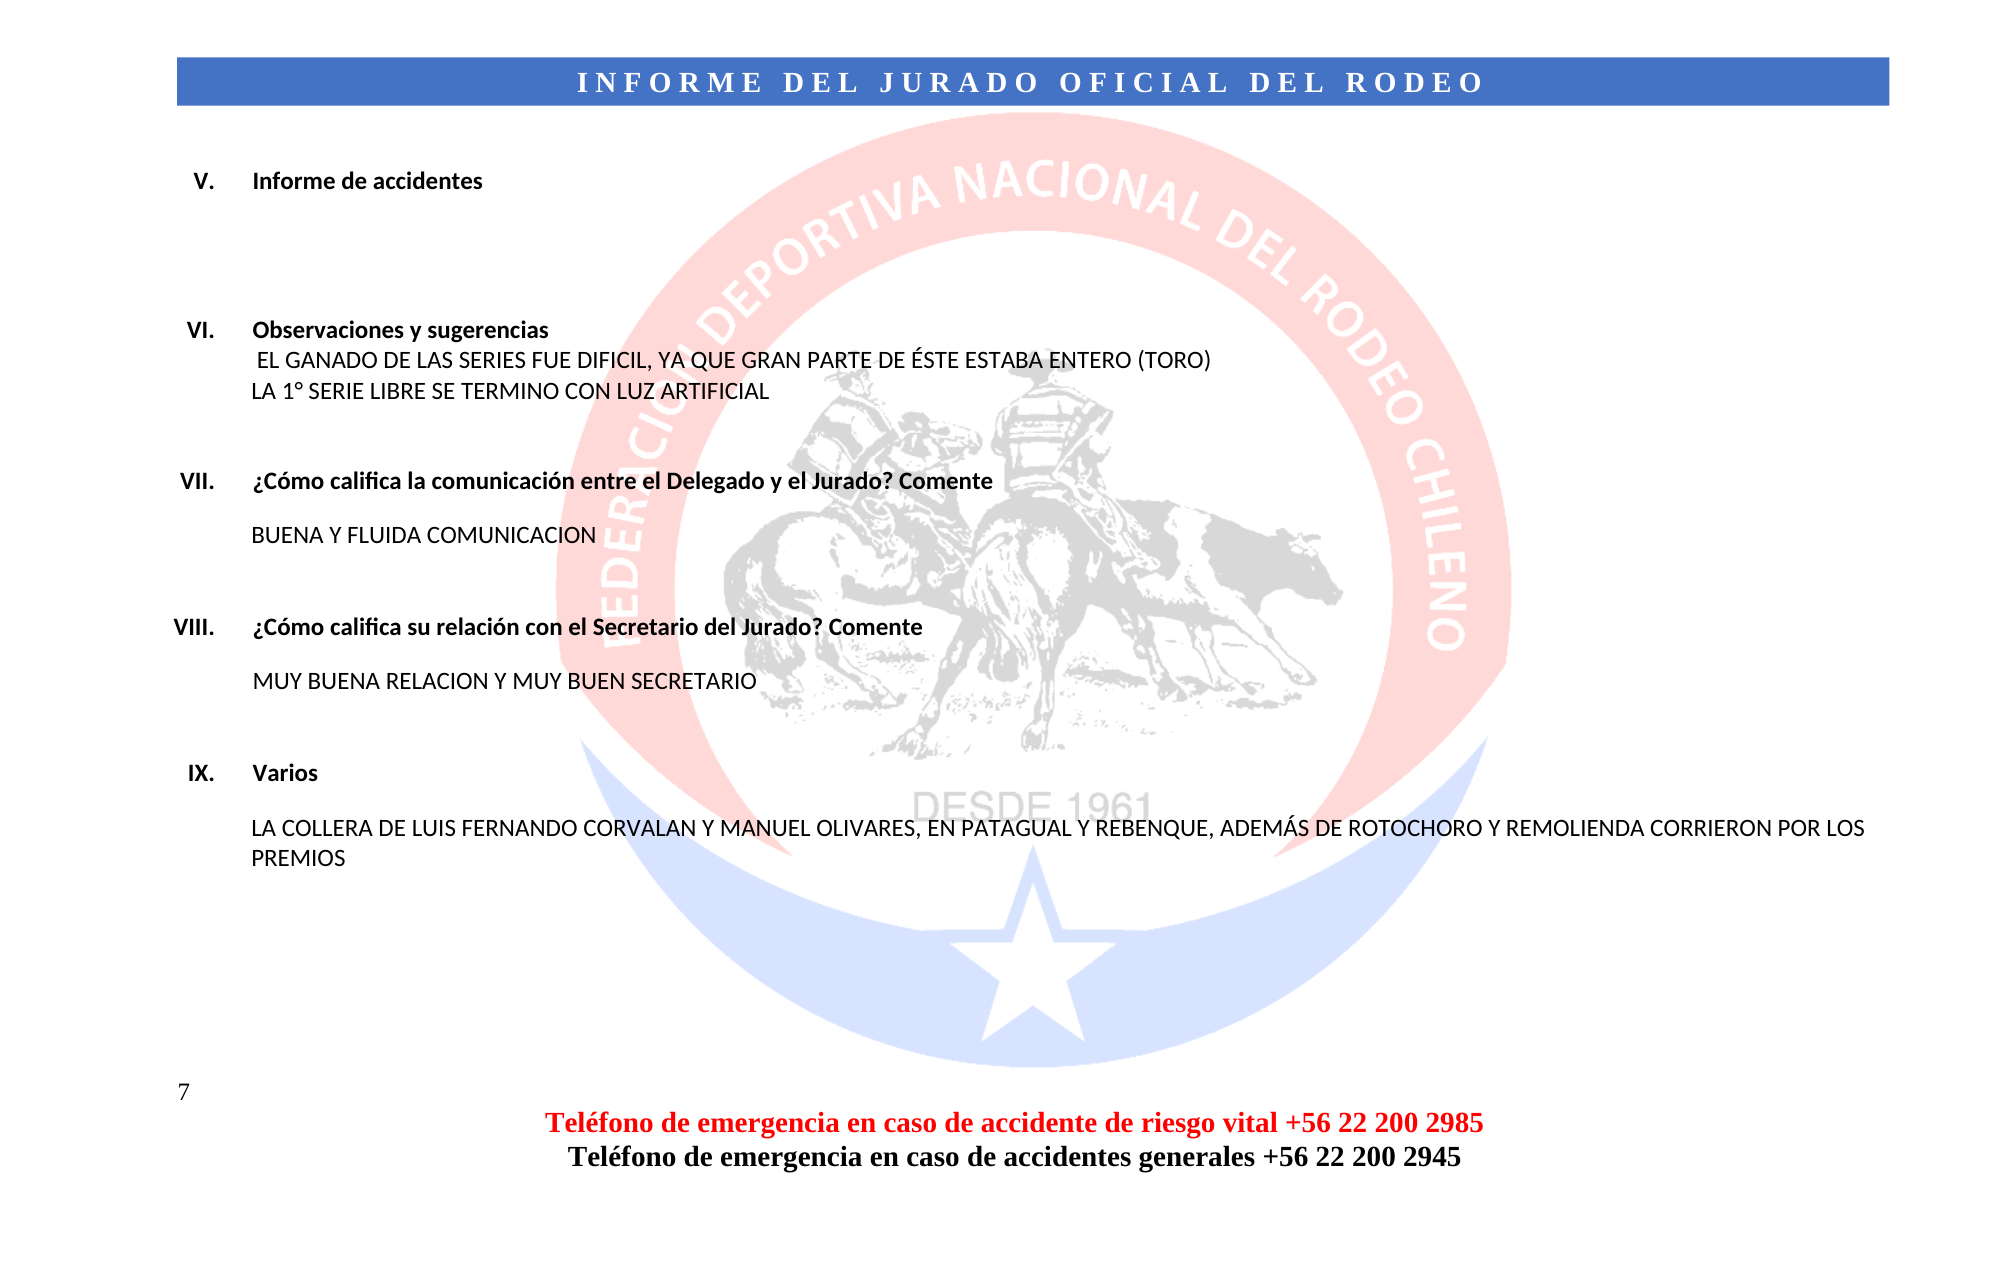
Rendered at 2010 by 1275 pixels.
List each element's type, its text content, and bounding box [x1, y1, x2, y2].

list Observaciones y sugerencias [215, 314, 1683, 344]
text LA 1° SERIE LIBRE SE TERMINO CON LUZ ARTIFICIAL [251, 375, 1683, 406]
list MUY BUENA RELACION Y MUY BUEN SECRETARIO [252, 666, 1683, 696]
text BUENA Y FLUIDA COMUNICACION [251, 519, 1683, 550]
list Informe de accidentes [215, 165, 1683, 196]
text LA COLLERA DE LUIS FERNANDO CORVALAN Y MANUEL OLIVARES, EN PATAGUAL Y REBENQUE, ADEMÁS DE ROTOCHORO Y REMOLIENDA CORRIERON POR LOS PREMIOS [251, 812, 1889, 873]
list ¿Cómo califica la comunicación entre el Delegado y el Jurado? Comente [215, 465, 1683, 495]
list ¿Cómo califica su relación con el Secretario del Jurado? Comente [215, 611, 1683, 642]
text EL GANADO DE LAS SERIES FUE DIFICIL, YA QUE GRAN PARTE DE ÉSTE ESTABA ENTERO (TORO) [251, 344, 1683, 375]
list Varios [215, 757, 1683, 788]
